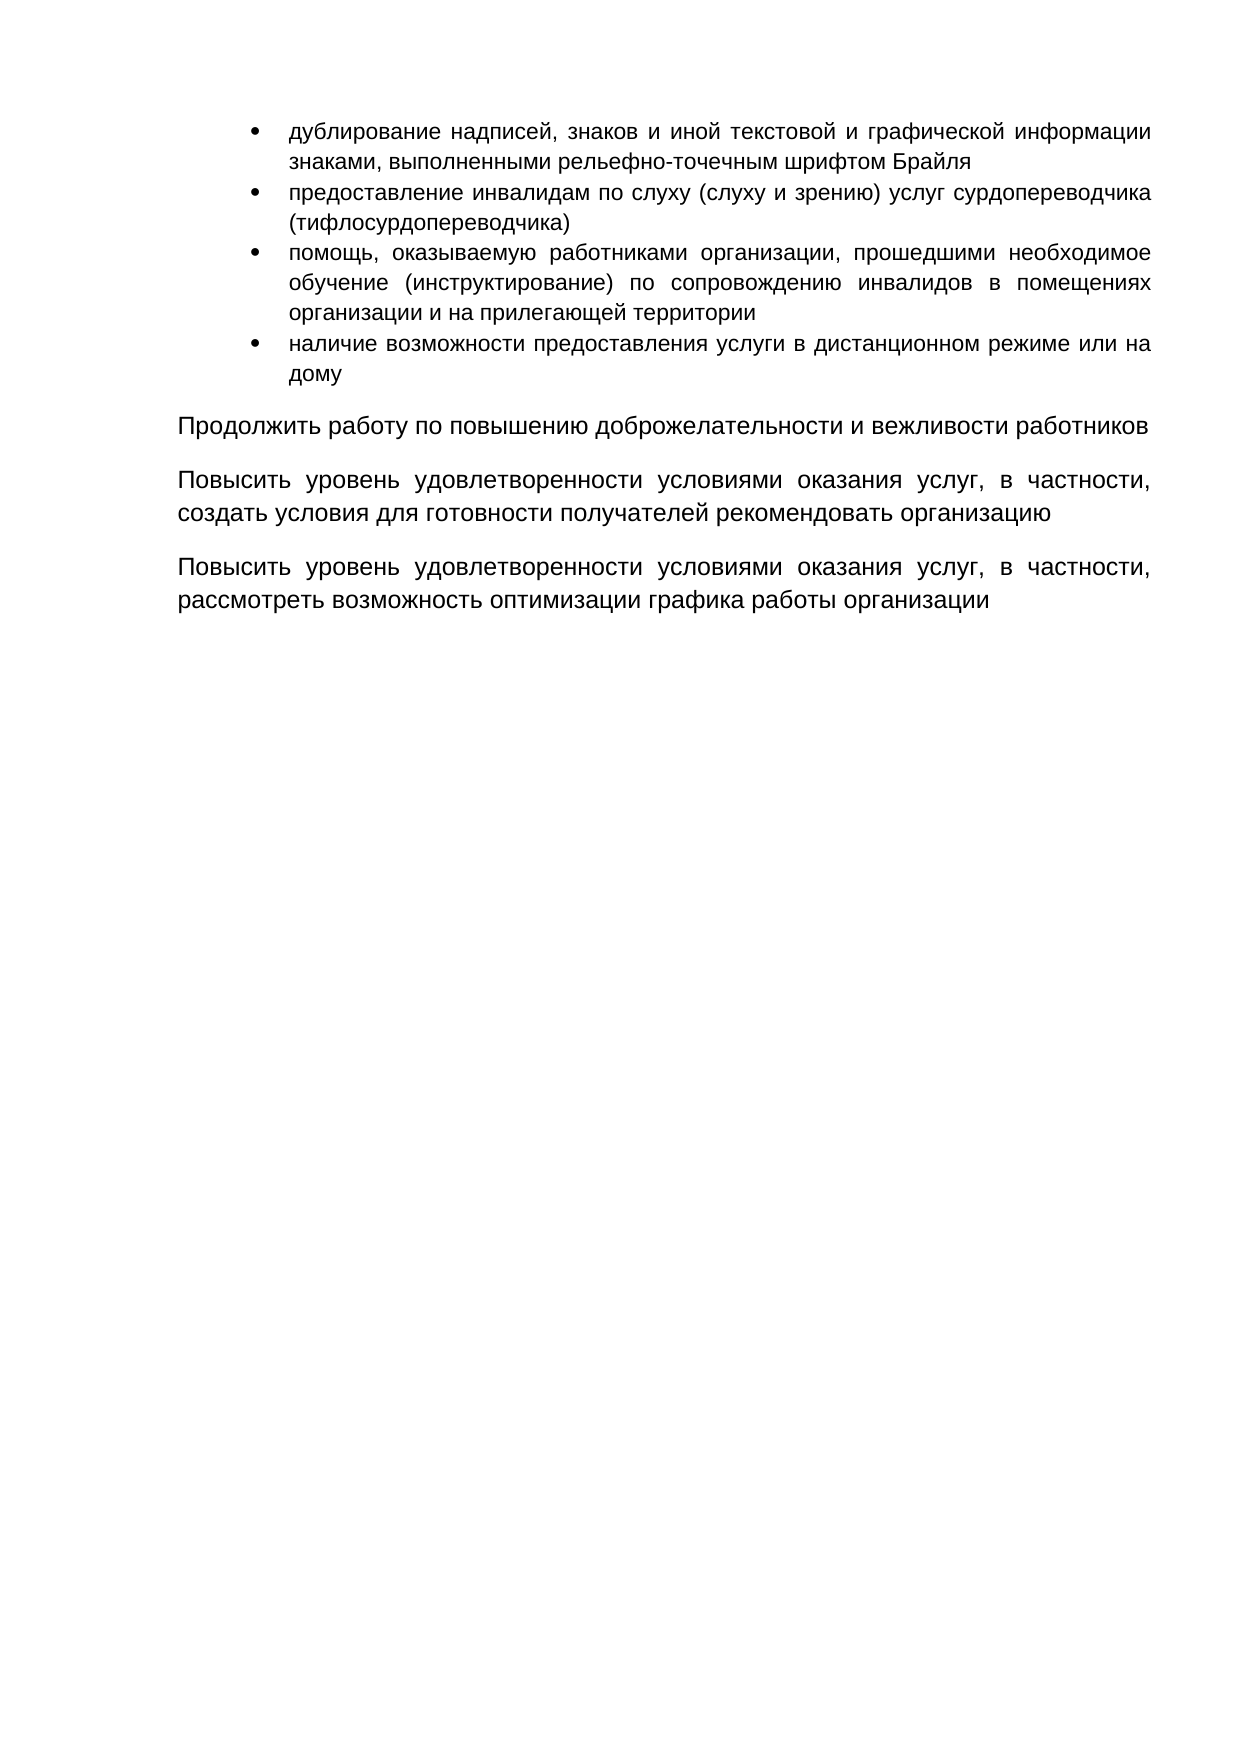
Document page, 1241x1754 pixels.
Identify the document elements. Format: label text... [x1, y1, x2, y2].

list предоставление инвалидам по слуху (слуху и зрению) услуг сурдопереводчика (тифлосурдопереводчика) [251, 178, 1152, 235]
text Повысить уровень удовлетворенности условиями оказания услуг, в частности, рассмотреть возможность оптимизации графика работы организации [177, 552, 1152, 613]
text Повысить уровень удовлетворенности условиями оказания услуг, в частности, создать условия для готовности получателей рекомендовать организацию [177, 465, 1152, 526]
list наличие возможности предоставления услуги в дистанционном режиме или на дому [251, 329, 1152, 386]
list помощь, оказываемую работниками организации, прошедшими необходимое обучение (инструктирование) по сопровождению инвалидов в помещениях организации и на прилегающей территории [251, 239, 1152, 326]
text Продолжить работу по повышению доброжелательности и вежливости работников [177, 411, 1152, 439]
list дублирование надписей, знаков и иной текстовой и графической информации знаками, выполненными рельефно-точечным шрифтом Брайля [251, 118, 1152, 175]
